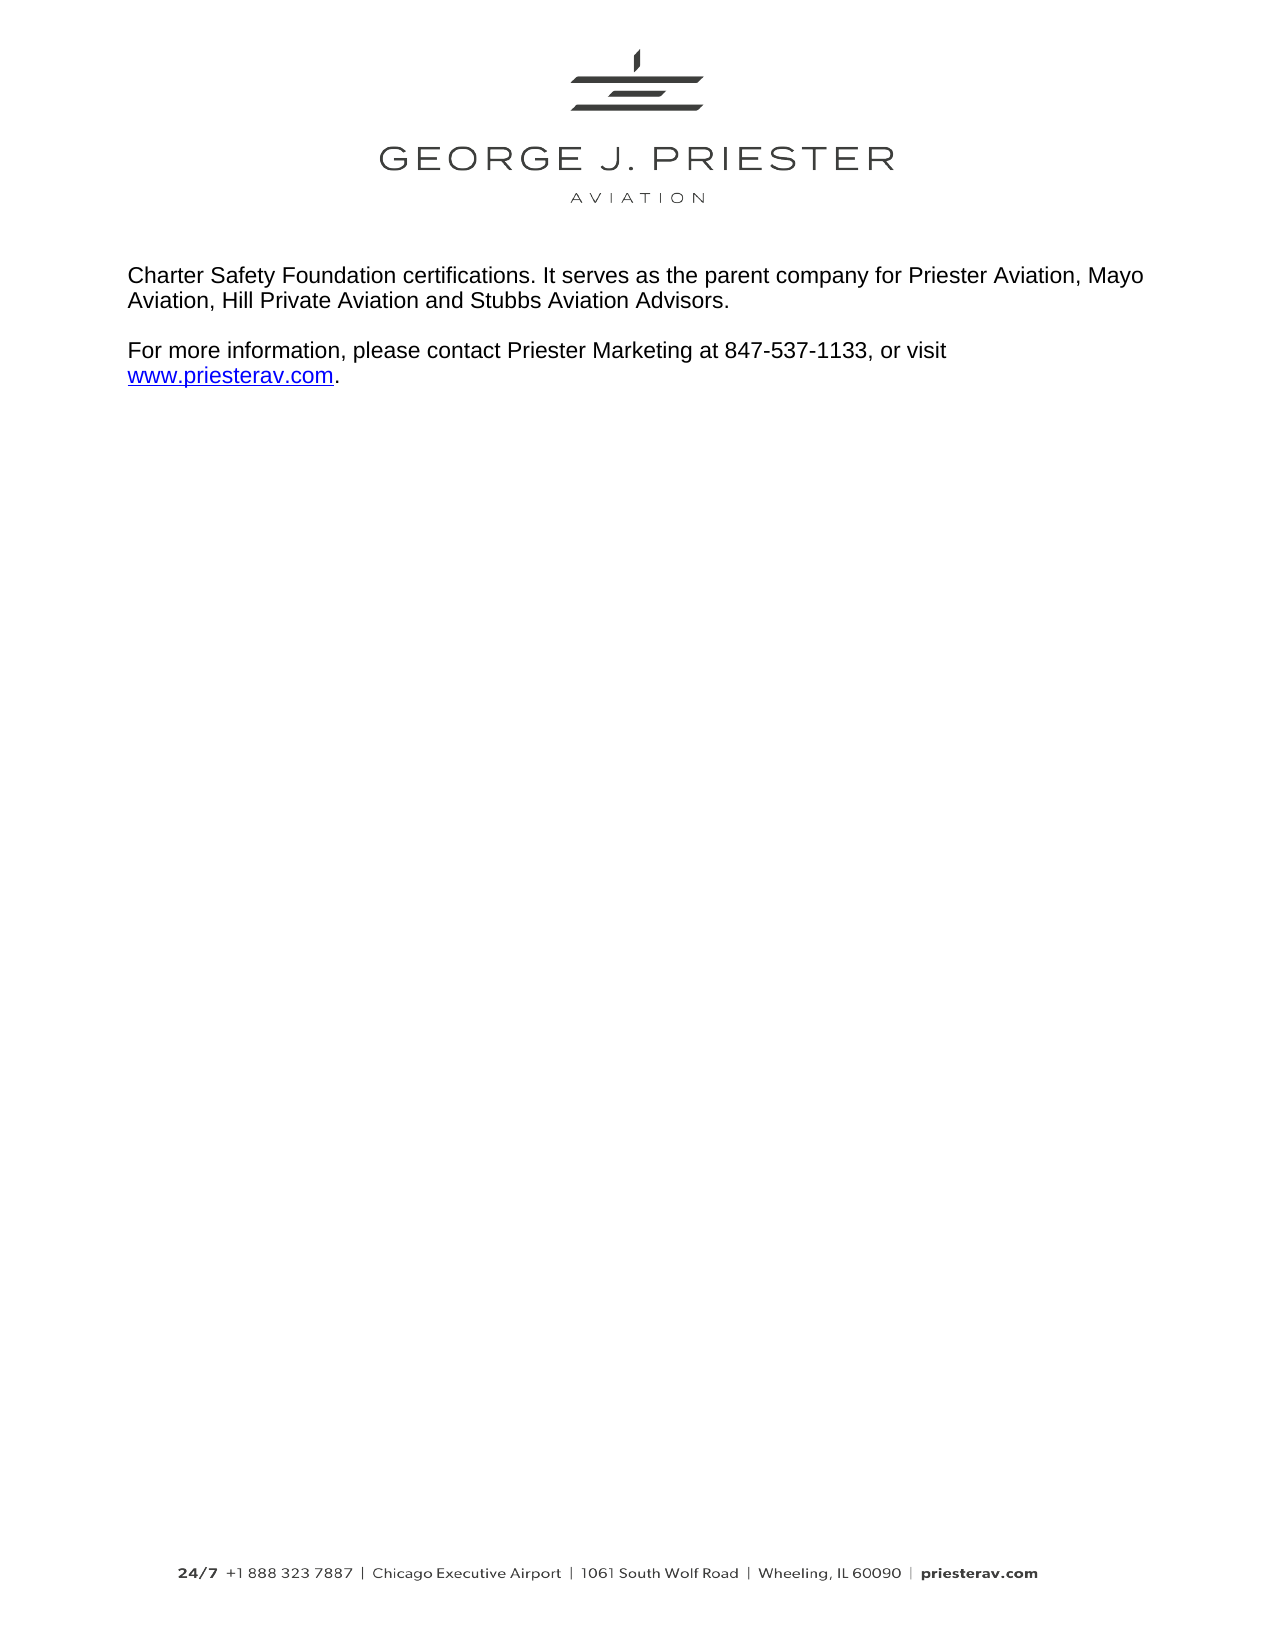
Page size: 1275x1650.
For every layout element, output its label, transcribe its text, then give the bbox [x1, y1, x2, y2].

text For more information, please contact Priester Marketing at 847-537-1133, or visit www.priesterav.com. [127, 339, 1147, 389]
picture [358, 33, 917, 221]
picture [0, 1529, 1208, 1614]
